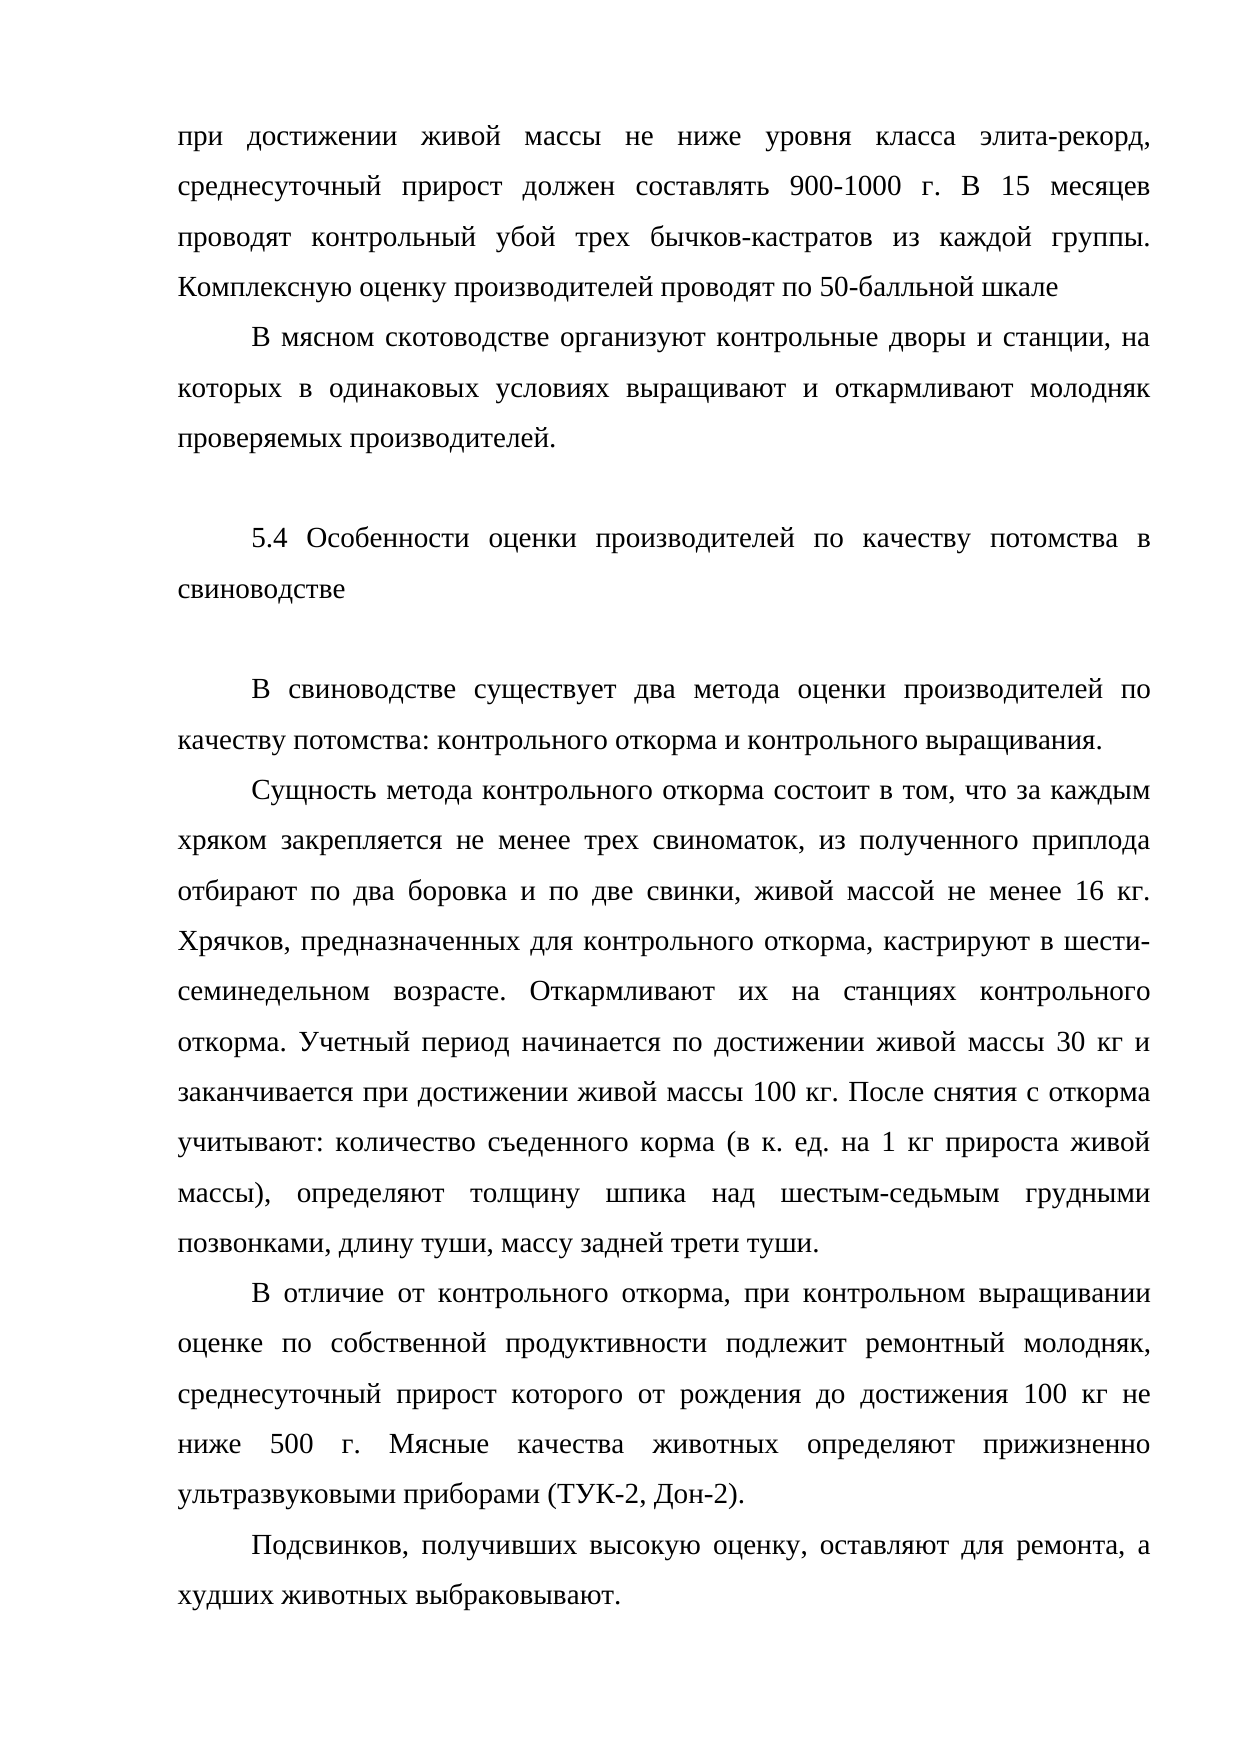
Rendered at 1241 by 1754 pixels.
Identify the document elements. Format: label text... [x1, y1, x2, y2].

text В свиноводстве существует два метода оценки производителей по качеству потомства: контрольного откорма и контрольного выращивания. [177, 672, 1152, 755]
text В отличие от контрольного откорма, при контрольном выращивании оценке по собственной продуктивности подлежит ремонтный молодняк, среднесуточный прирост которого от рождения до достижения не ниже . Мясные качества животных определяют прижизненно ультразвуковыми приборами (ТУК-2, Дон-2). [177, 1275, 1152, 1510]
text В мясном скотоводстве организуют контрольные дворы и станции, на которых в одинаковых условиях выращивают и откармливают молодняк проверяемых производителей. [177, 319, 1152, 453]
text Сущность метода контрольного откорма состоит в том, что за каждым хряком закрепляется не менее трех свиноматок, из полученного приплода отбирают по два боровка и по две свинки, живой массой не менее . Хрячков, предназначенных для контрольного откорма, кастрируют в шести- семинедельном возрасте. Откармливают их на станциях контрольного откорма. Учетный период начинается по достижении живой массы и заканчивается при достижении живой массы . После снятия с откорма учитывают: количество съеденного корма (в к. ед. на прироста живой массы), определяют толщину шпика над шестым-седьмым грудными позвонками, длину туши, массу задней трети туши. [177, 772, 1152, 1258]
text 5.4 Особенности оценки производителей по качеству потомства в свиноводстве [177, 521, 1152, 604]
text Подсвинков, получивших высокую оценку, оставляют для ремонта, а худших животных выбраковывают. [177, 1527, 1152, 1611]
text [177, 118, 1152, 303]
